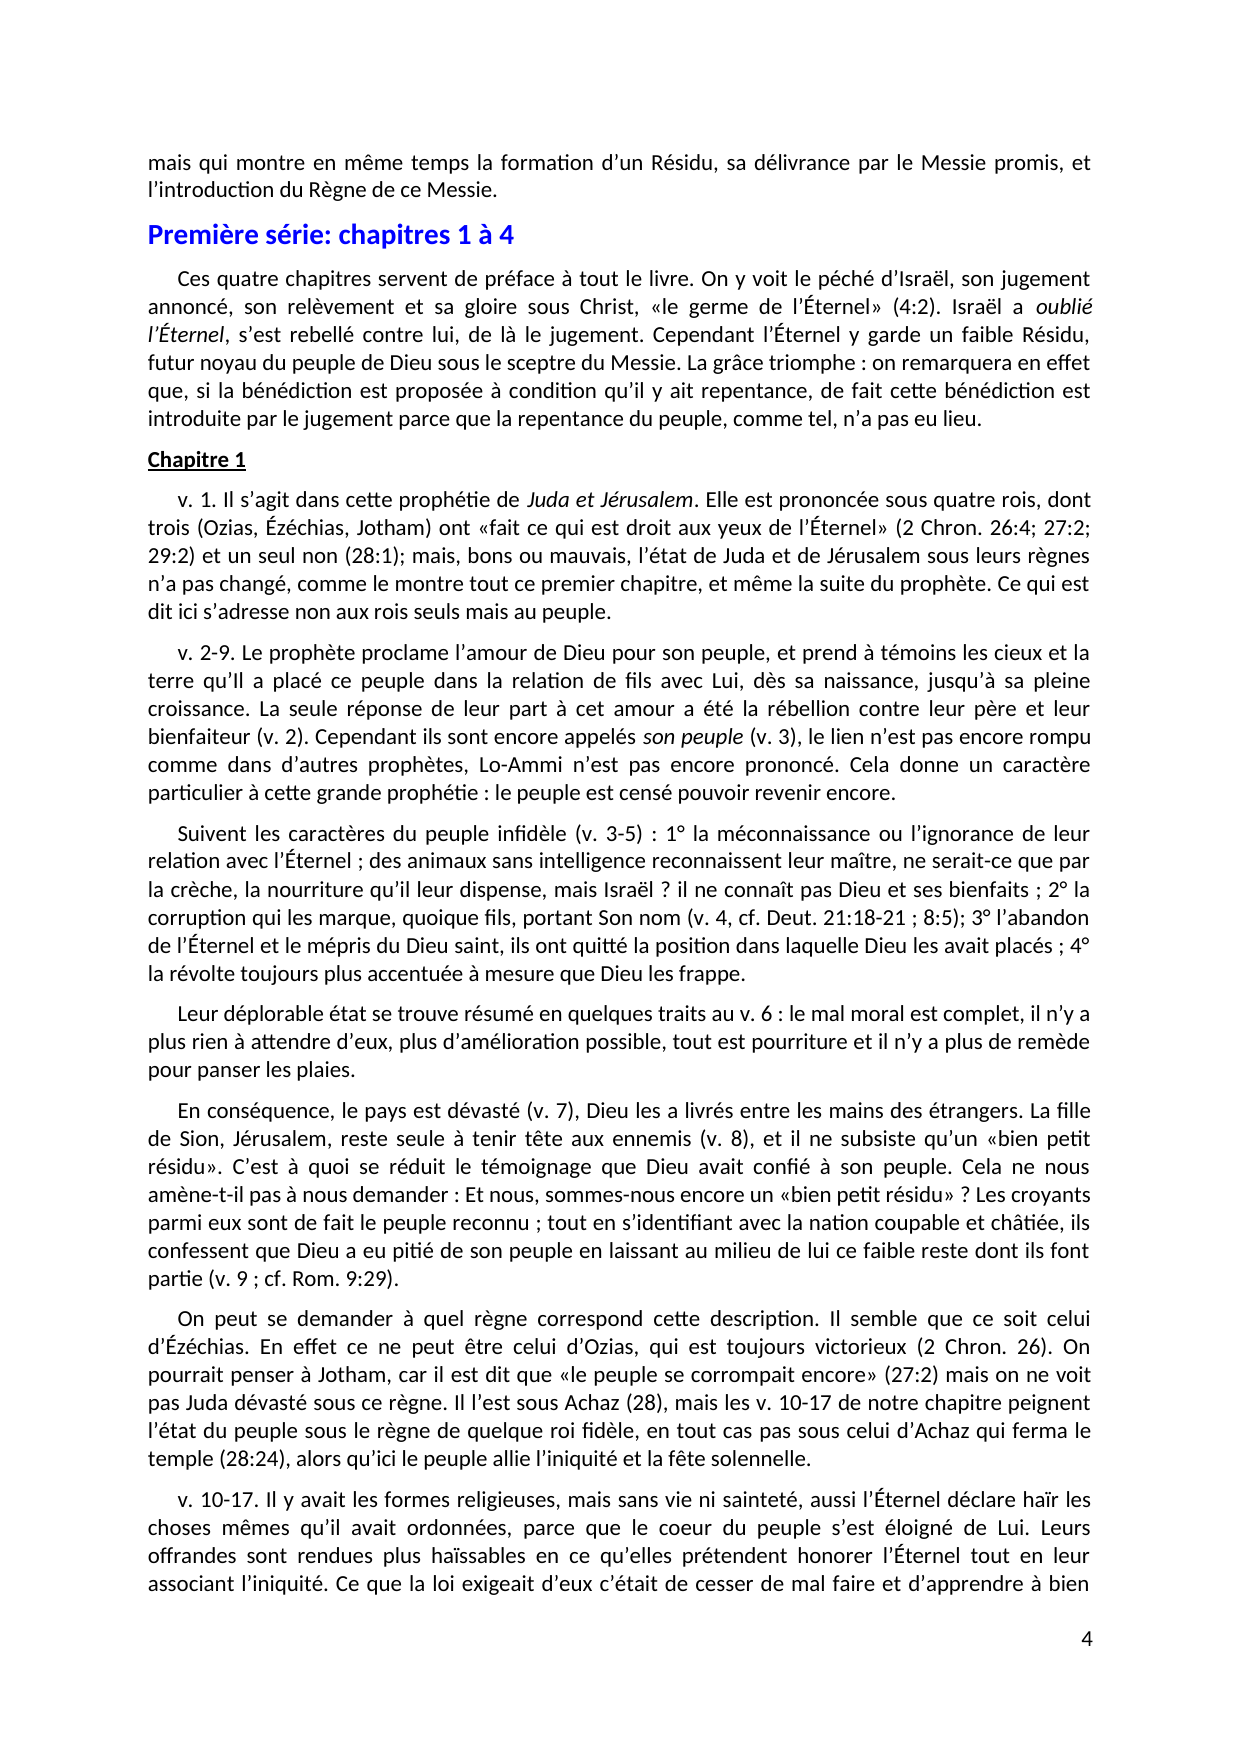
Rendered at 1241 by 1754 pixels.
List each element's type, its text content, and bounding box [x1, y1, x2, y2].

text En conséquence, le pays est dévasté (v. 7), Dieu les a livrés entre les mains des étrangers. La fille de Sion, Jérusalem, reste seule à tenir tête aux ennemis (v. 8), et il ne subsiste qu’un «bien petit résidu». C’est à quoi se réduit le témoignage que Dieu avait confié à son peuple. Cela ne nous amène-t-il pas à nous demander : Et nous, sommes-nous encore un «bien petit résidu» ? Les croyants parmi eux sont de fait le peuple reconnu ; tout en s’identifiant avec la nation coupable et châtiée, ils confessent que Dieu a eu pitié de son peuple en laissant au milieu de lui ce faible reste dont ils font partie (v. 9 ; cf. Rom. 9:29). [148, 1096, 1093, 1292]
text On peut se demander à quel règne correspond cette description. Il semble que ce soit celui d’Ézéchias. En effet ce ne peut être celui d’Ozias, qui est toujours victorieux (2 Chron. 26). On pourrait penser à Jotham, car il est dit que «le peuple se corrompait encore» (27:2) mais on ne voit pas Juda dévasté sous ce règne. Il l’est sous Achaz (28), mais les v. 10-17 de notre chapitre peignent l’état du peuple sous le règne de quelque roi fidèle, en tout cas pas sous celui d’Achaz qui ferma le temple (28:24), alors qu’ici le peuple allie l’iniquité et la fête solennelle. [148, 1304, 1093, 1473]
text v. 2-9. Le prophète proclame l’amour de Dieu pour son peuple, et prend à témoins les cieux et la terre qu’Il a placé ce peuple dans la relation de fils avec Lui, dès sa naissance, jusqu’à sa pleine croissance. La seule réponse de leur part à cet amour a été la rébellion contre leur père et leur bienfaiteur (v. 2). Cependant ils sont encore appelés son peuple (v. 3), le lien n’est pas encore rompu comme dans d’autres prophètes, Lo-Ammi n’est pas encore prononcé. Cela donne un caractère particulier à cette grande prophétie : le peuple est censé pouvoir revenir encore. [148, 638, 1093, 806]
text Leur déplorable état se trouve résumé en quelques traits au v. 6 : le mal moral est complet, il n’y a plus rien à attendre d’eux, plus d’amélioration possible, tout est pourriture et il n’y a plus de remède pour panser les plaies. [148, 999, 1093, 1083]
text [148, 1485, 1093, 1597]
text Ces quatre chapitres servent de préface à tout le livre. On y voit le péché d’Israël, son jugement annoncé, son relèvement et sa gloire sous Christ, «le germe de l’Éternel» (4:2). Israël a oublié l’Éternel, s’est rebellé contre lui, de là le jugement. Cependant l’Éternel y garde un faible Résidu, futur noyau du peuple de Dieu sous le sceptre du Messie. La grâce triomphe : on remarquera en effet que, si la bénédiction est proposée à condition qu’il y ait repentance, de fait cette bénédiction est introduite par le jugement parce que la repentance du peuple, comme tel, n’a pas eu lieu. [148, 264, 1093, 432]
subtitle Première série: chapitres 1 à 4 [148, 216, 1093, 252]
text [148, 148, 1093, 204]
subtitle Chapitre 1 [148, 445, 1093, 473]
text v. 1. Il s’agit dans cette prophétie de Juda et Jérusalem. Elle est prononcée sous quatre rois, dont trois (Ozias, Ézéchias, Jotham) ont «fait ce qui est droit aux yeux de l’Éternel» (2 Chron. 26:4; 27:2; 29:2) et un seul non (28:1); mais, bons ou mauvais, l’état de Juda et de Jérusalem sous leurs règnes n’a pas changé, comme le montre tout ce premier chapitre, et même la suite du prophète. Ce qui est dit ici s’adresse non aux rois seuls mais au peuple. [148, 485, 1093, 626]
text Suivent les caractères du peuple infidèle (v. 3-5) : 1° la méconnaissance ou l’ignorance de leur relation avec l’Éternel ; des animaux sans intelligence reconnaissent leur maître, ne serait-ce que par la crèche, la nourriture qu’il leur dispense, mais Israël ? il ne connaît pas Dieu et ses bienfaits ; 2° la corruption qui les marque, quoique fils, portant Son nom (v. 4, cf. Deut. 21:18-21 ; 8:5); 3° l’abandon de l’Éternel et le mépris du Dieu saint, ils ont quitté la position dans laquelle Dieu les avait placés ; 4° la révolte toujours plus accentuée à mesure que Dieu les frappe. [148, 819, 1093, 987]
